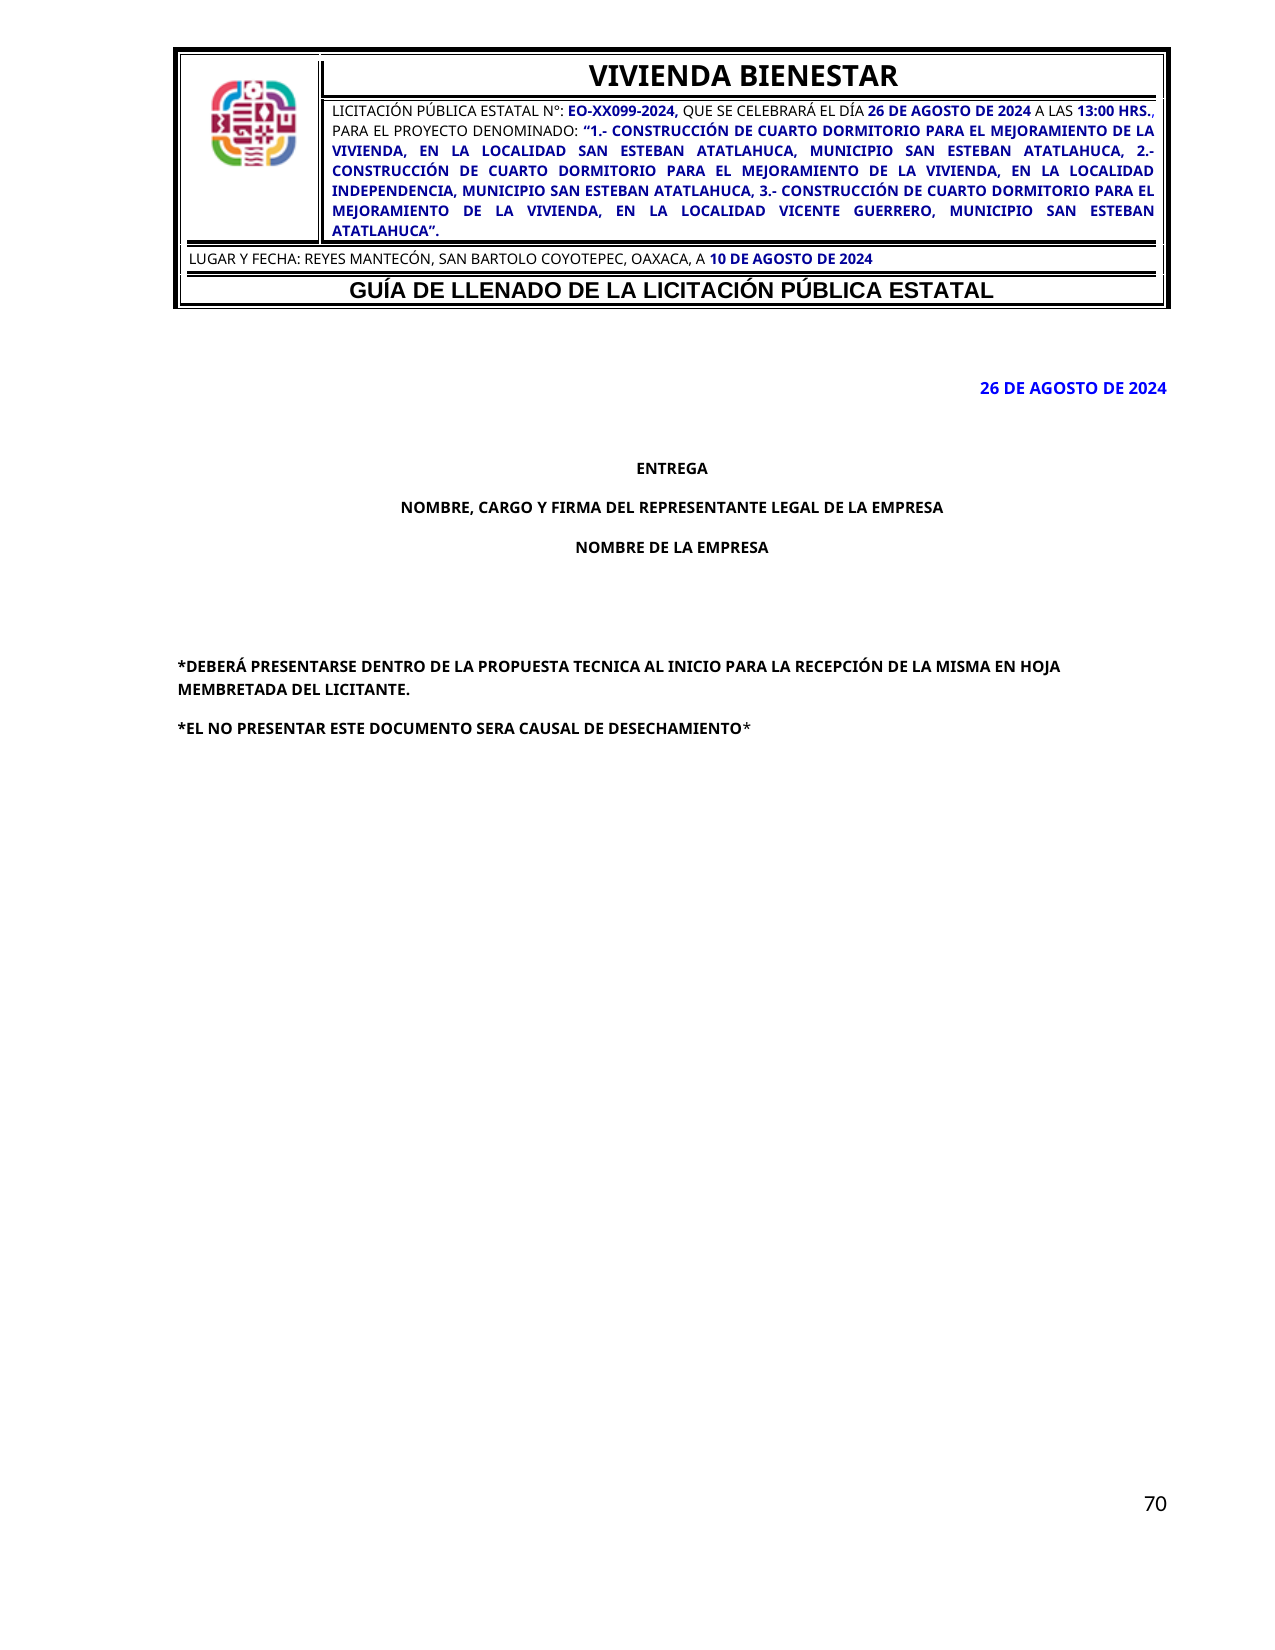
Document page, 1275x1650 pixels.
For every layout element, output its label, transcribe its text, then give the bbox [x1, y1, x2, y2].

text ENTREGA [177, 458, 1167, 479]
text NOMBRE DE LA EMPRESA [177, 537, 1167, 558]
text 26 DE AGOSTO DE 2024 [177, 377, 1167, 400]
text *DEBERÁ PRESENTARSE DENTRO DE LA PROPUESTA TECNICA AL INICIO PARA LA RECEPCIÓN DE LA MISMA EN HOJA MEMBRETADA DEL LICITANTE. [177, 656, 1167, 700]
picture [200, 73, 307, 172]
text *EL NO PRESENTAR ESTE DOCUMENTO SERA CAUSAL DE DESECHAMIENTO* [177, 718, 1167, 739]
text NOMBRE, CARGO Y FIRMA DEL REPRESENTANTE LEGAL DE LA EMPRESA [177, 497, 1167, 518]
